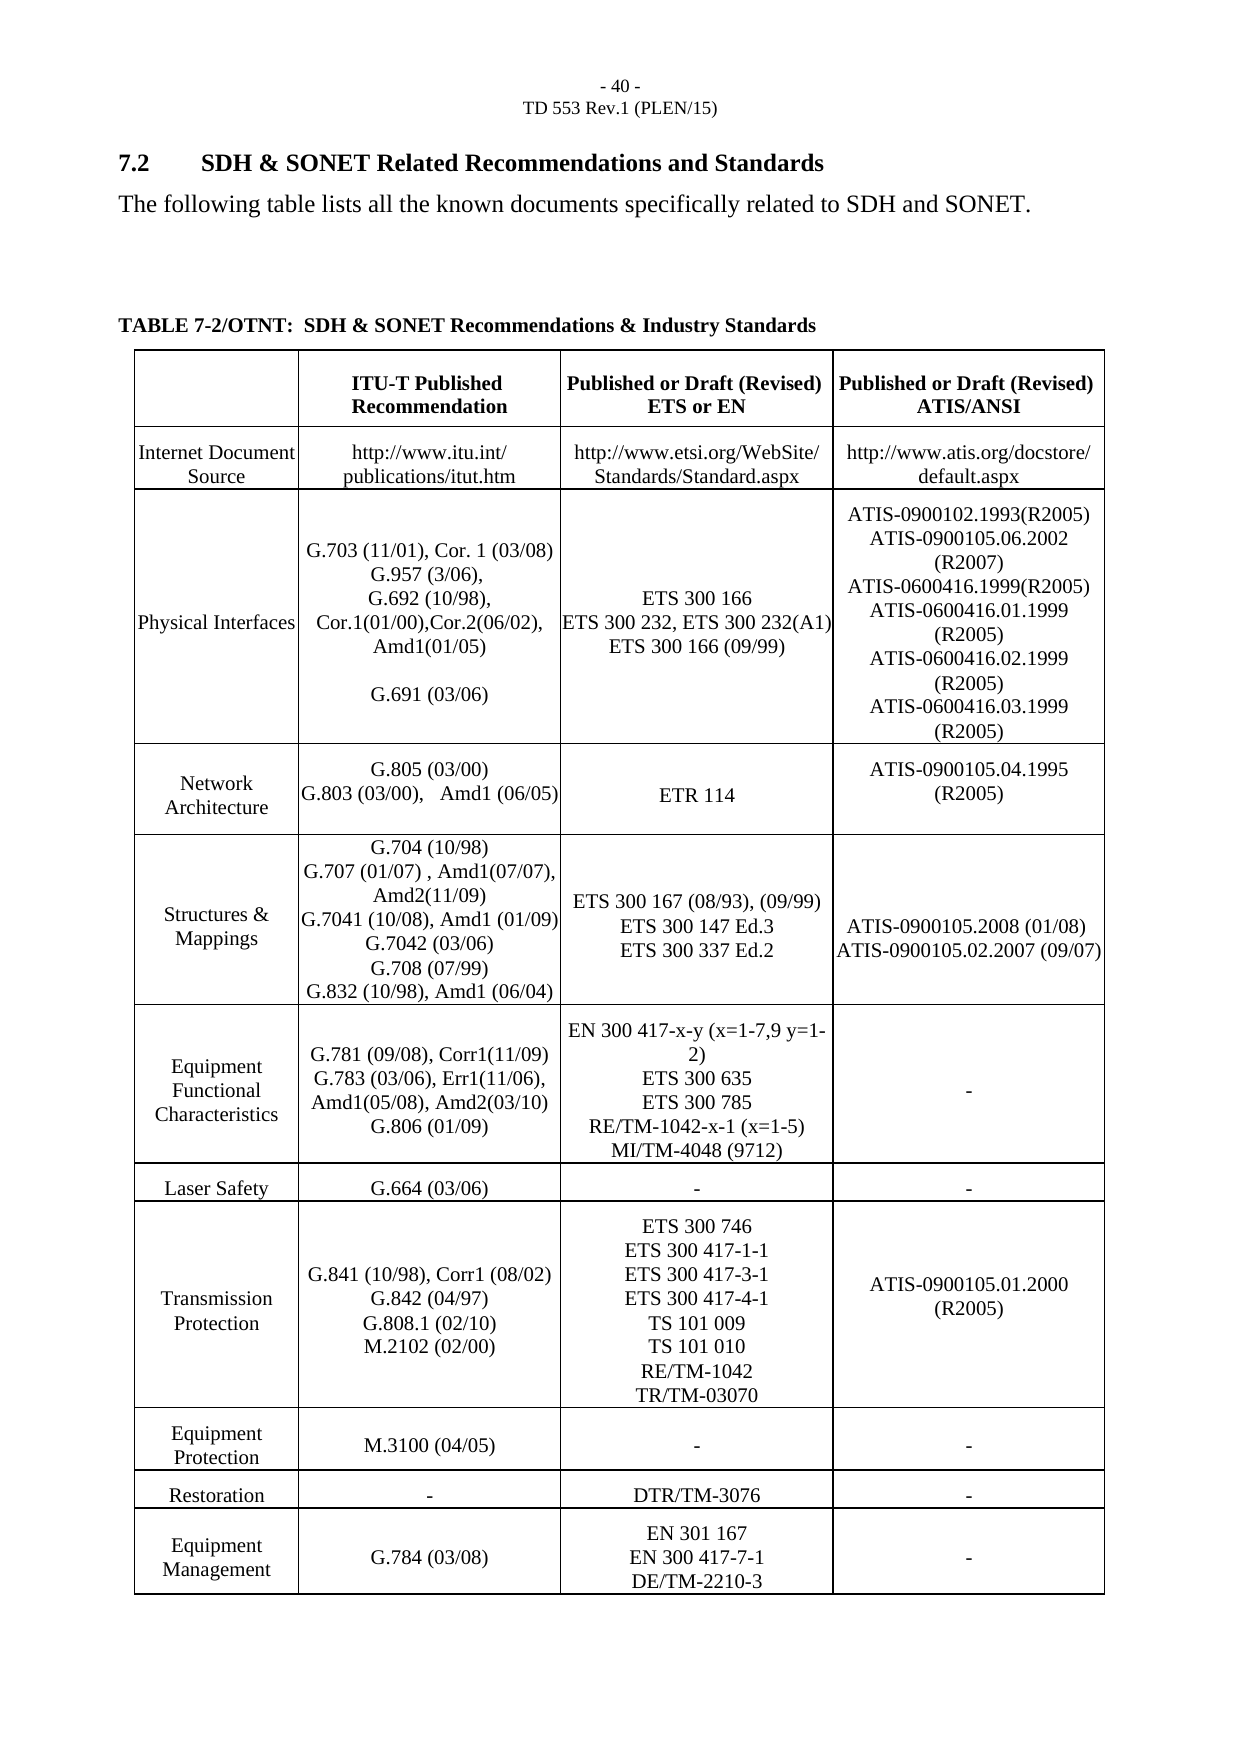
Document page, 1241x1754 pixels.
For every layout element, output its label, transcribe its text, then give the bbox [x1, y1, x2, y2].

table_cell ETR 114 [561, 744, 832, 833]
table_cell Laser Safety [135, 1164, 298, 1200]
table_cell ATIS-0900105.04.1995 (R2005) [834, 744, 1104, 833]
table_cell - [834, 1471, 1104, 1507]
table_header Published or Draft (Revised) ETS or EN [561, 351, 832, 426]
table_cell G.841 (10/98), Corr1 (08/02) G.842 (04/97) G.808.1 (02/10) M.2102 (02/00) [299, 1202, 560, 1407]
table_cell http://www.etsi.org/WebSite/Standards/Standard.aspx [561, 427, 832, 488]
table_cell - [561, 1408, 832, 1469]
table_cell - [834, 1509, 1104, 1593]
table_cell - [834, 1408, 1104, 1469]
table_cell G.781 (09/08), Corr1(11/09) G.783 (03/06), Err1(11/06), Amd1(05/08), Amd2(03/10) G.806 (01/09) [299, 1005, 560, 1162]
table_cell EN 300 417-x-y (x=1-7,9 y=1-2) ETS 300 635 ETS 300 785 RE/TM-1042-x-1 (x=1-5) MI/TM-4048 (9712) [561, 1005, 832, 1162]
table_cell - [561, 1164, 832, 1200]
table_cell ATIS-0900105.01.2000 (R2005) [834, 1202, 1104, 1407]
table_cell Network Architecture [135, 744, 298, 833]
table_header [135, 351, 298, 426]
subtitle 7.2 SDH & SONET Related Recommendations and Standards [118, 148, 1122, 176]
table_cell ATIS-0900102.1993(R2005) ATIS-0900105.06.2002 (R2007) ATIS-0600416.1999(R2005) ATIS-0600416.01.1999 (R2005) ATIS-0600416.02.1999 (R2005) ATIS-0600416.03.1999 (R2005) [834, 490, 1104, 743]
table_cell Structures & Mappings [135, 835, 298, 1003]
table_cell http://www.itu.int/publications/itut.htm [299, 427, 560, 488]
table_cell Transmission Protection [135, 1202, 298, 1407]
table_header Published or Draft (Revised) ATIS/ANSI [834, 351, 1104, 426]
table_cell - [834, 1164, 1104, 1200]
table_cell G.703 (11/01), Cor. 1 (03/08) G.957 (3/06), G.692 (10/98), Cor.1(01/00),Cor.2(06/02), Amd1(01/05) G.691 (03/06) [299, 490, 560, 743]
table_cell EN 301 167 EN 300 417-7-1 DE/TM-2210-3 [561, 1509, 832, 1593]
table_cell G.704 (10/98) G.707 (01/07) , Amd1(07/07), Amd2(11/09) G.7041 (10/08), Amd1 (01/09) G.7042 (03/06) G.708 (07/99) G.832 (10/98), Amd1 (06/04) [299, 835, 560, 1003]
table_cell ATIS-0900105.2008 (01/08) ATIS-0900105.02.2007 (09/07) [834, 835, 1104, 1003]
text The following table lists all the known documents specifically related to SDH and SONET. [118, 189, 1122, 218]
table_cell ETS 300 166 ETS 300 232, ETS 300 232(A1) ETS 300 166 (09/99) [561, 490, 832, 743]
table_cell http://www.atis.org/docstore/default.aspx [834, 427, 1104, 488]
table_cell Equipment Management [135, 1509, 298, 1593]
table_cell - [834, 1005, 1104, 1162]
table_cell Internet Document Source [135, 427, 298, 488]
table_cell ETS 300 167 (08/93), (09/99) ETS 300 147 Ed.3 ETS 300 337 Ed.2 [561, 835, 832, 1003]
table_cell G.805 (03/00) G.803 (03/00), Amd1 (06/05) [299, 744, 560, 833]
table_cell G.784 (03/08) [299, 1509, 560, 1593]
table_cell Equipment Protection [135, 1408, 298, 1469]
table_cell Restoration [135, 1471, 298, 1507]
table_cell ETS 300 746 ETS 300 417-1-1 ETS 300 417-3-1 ETS 300 417-4-1 TS 101 009 TS 101 010 RE/TM-1042 TR/TM-03070 [561, 1202, 832, 1407]
table_cell G.664 (03/06) [299, 1164, 560, 1200]
table_cell Equipment Functional Characteristics [135, 1005, 298, 1162]
table_cell DTR/TM-3076 [561, 1471, 832, 1507]
text TABLE 7-2/OTNT: SDH & SONET Recommendations & Industry Standards [118, 313, 1122, 337]
table_cell - [299, 1471, 560, 1507]
table_header ITU-T Published Recommendation [299, 351, 560, 426]
table_cell M.3100 (04/05) [299, 1408, 560, 1469]
table_cell Physical Interfaces [135, 490, 298, 743]
